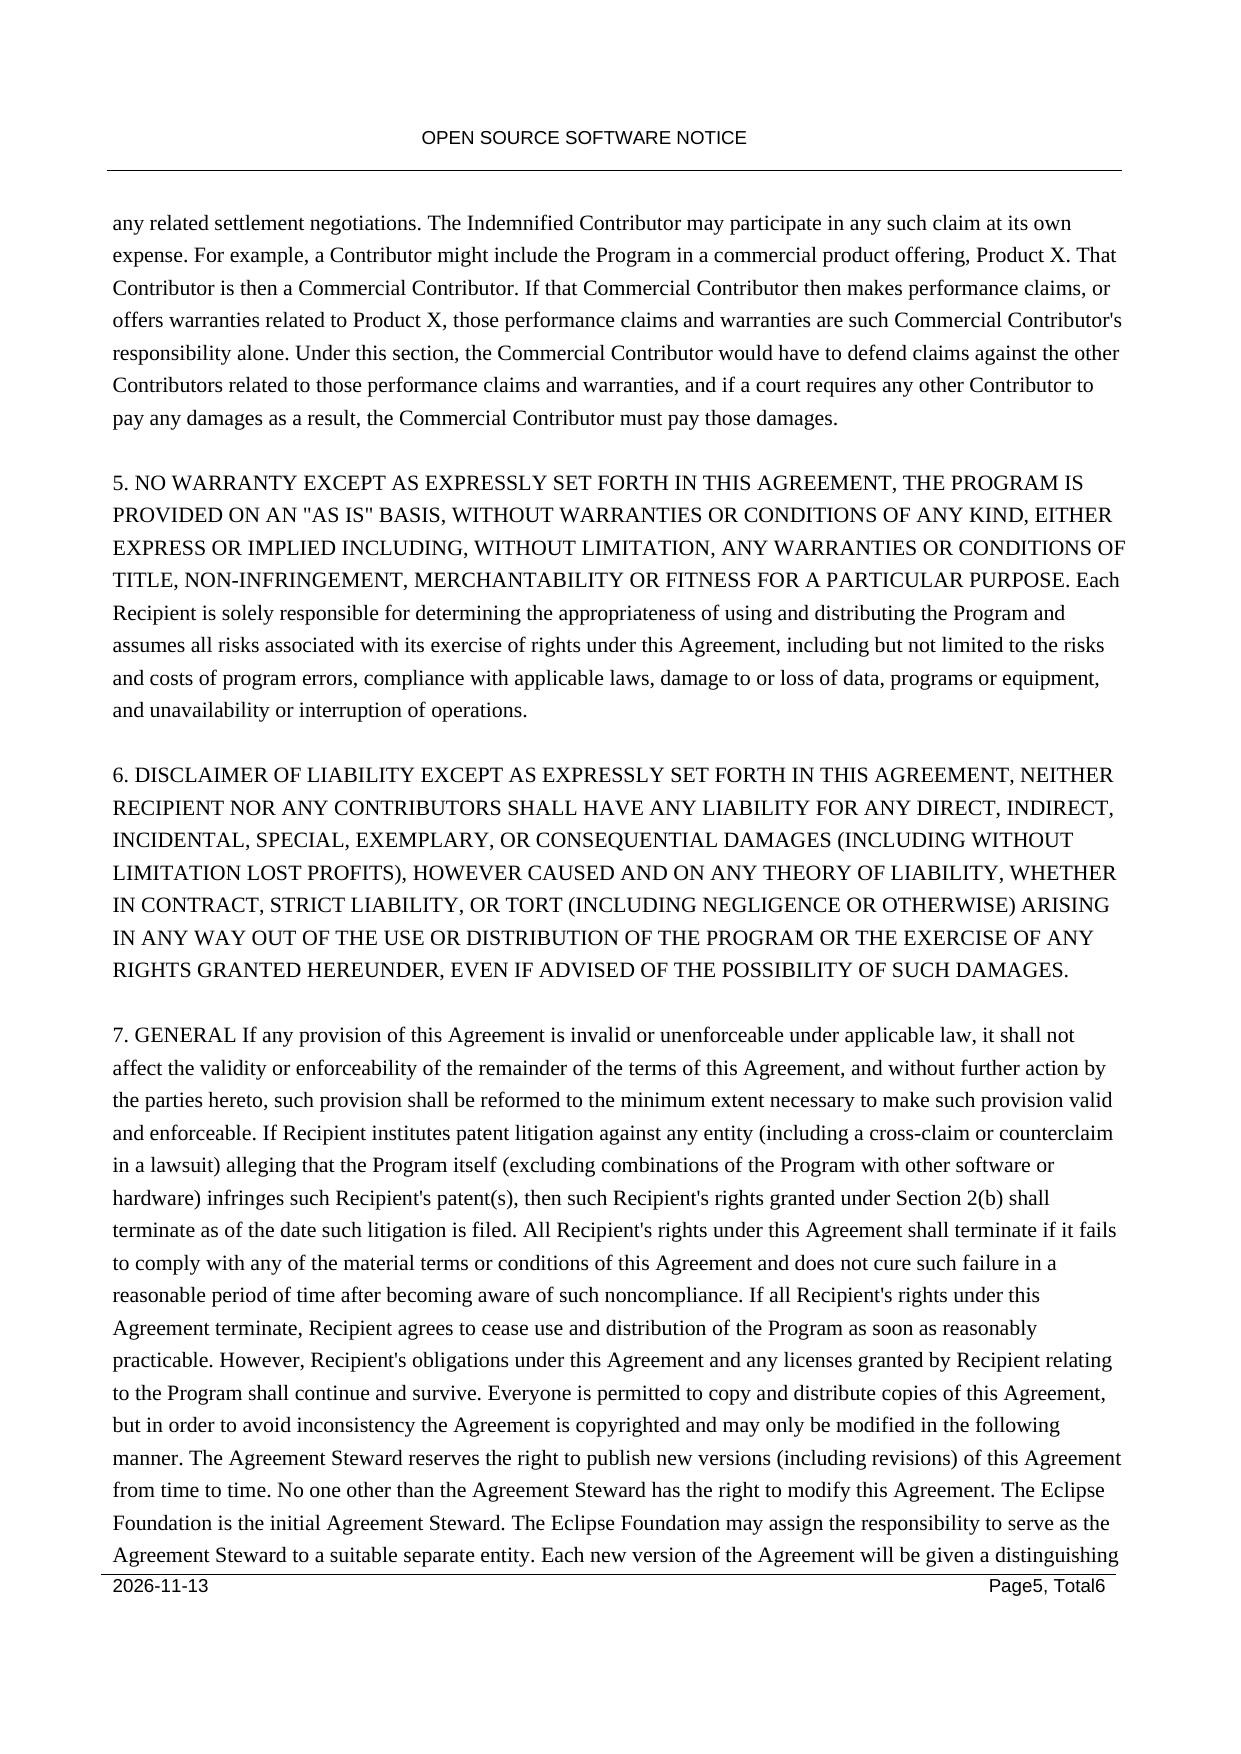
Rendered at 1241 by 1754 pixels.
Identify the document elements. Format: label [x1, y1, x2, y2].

text [112, 206, 1128, 1571]
